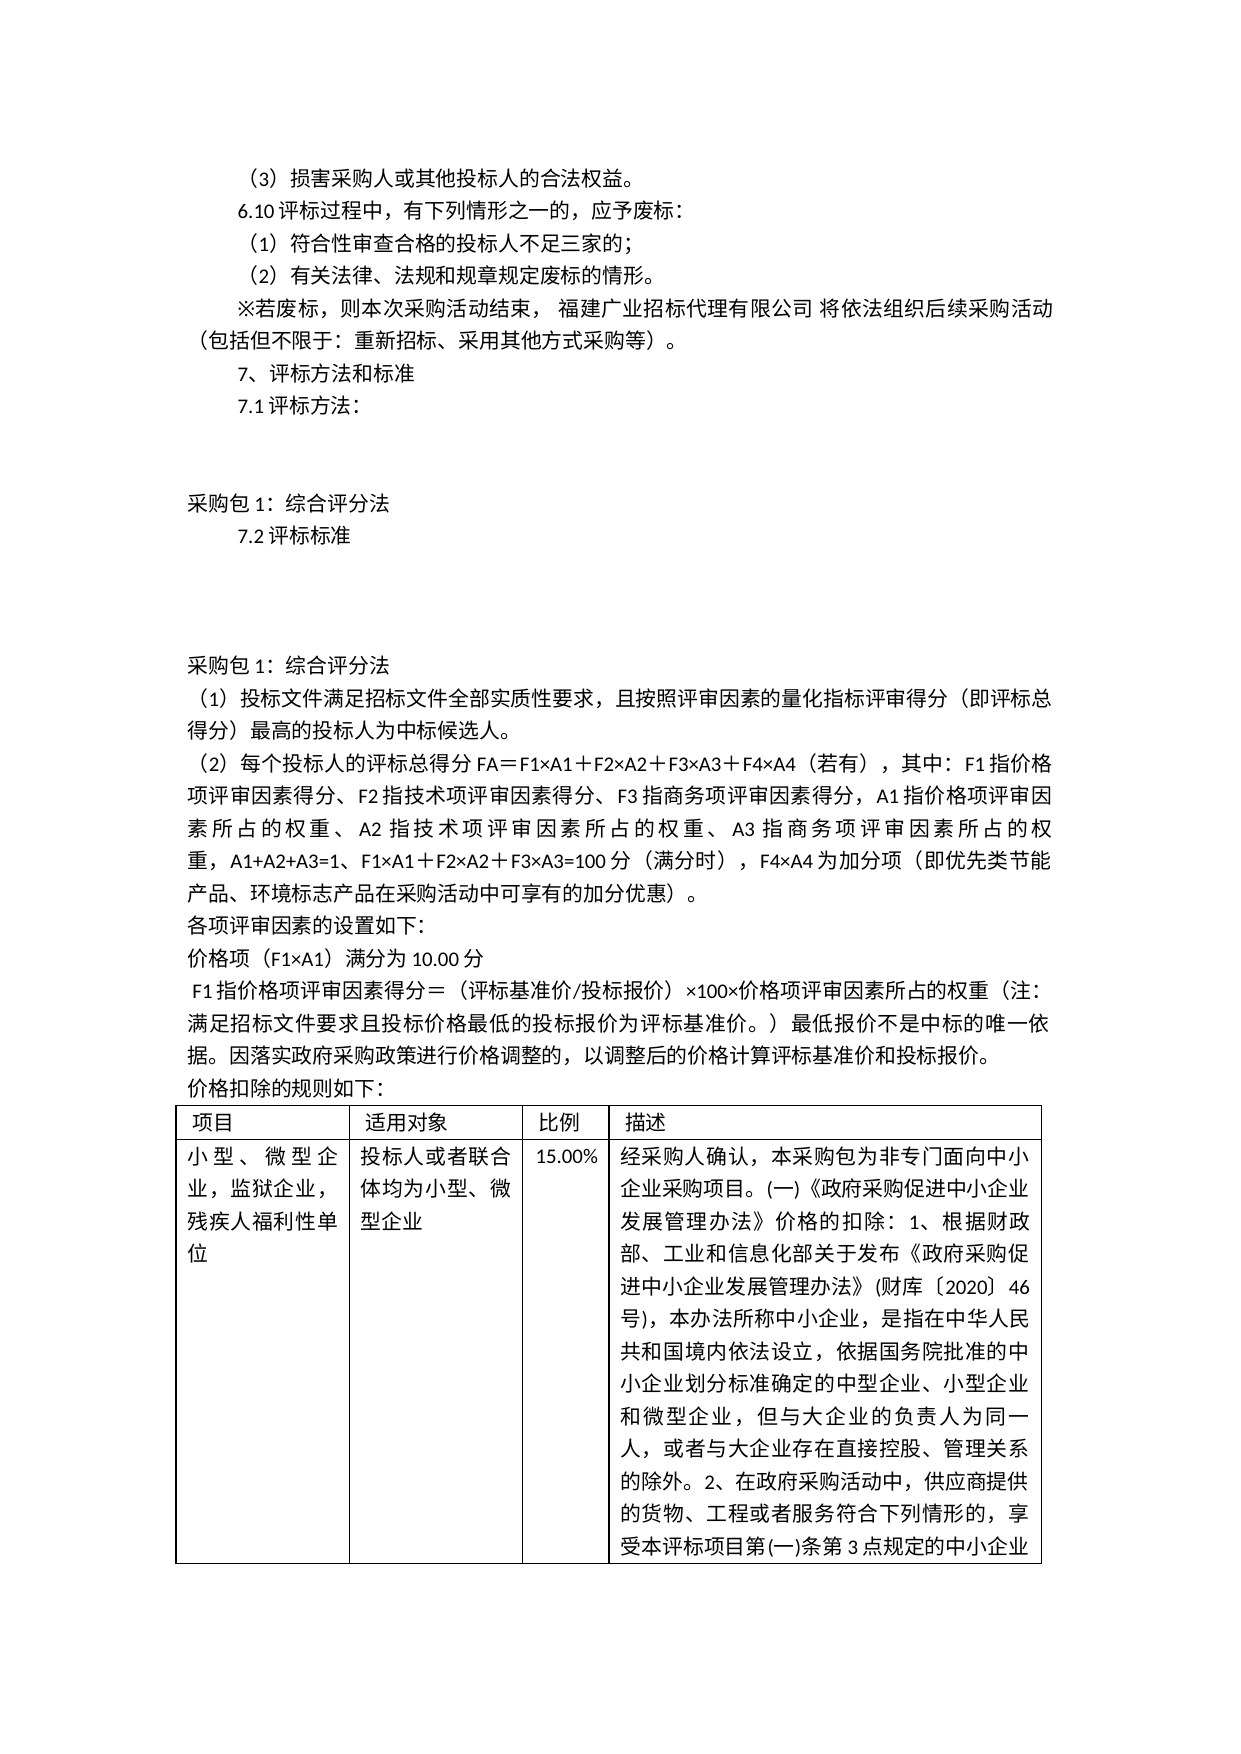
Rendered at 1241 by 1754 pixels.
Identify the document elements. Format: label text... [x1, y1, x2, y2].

text 价格扣除的规则如下： [187, 1072, 1053, 1104]
text 7.2评标标准 [187, 519, 1053, 552]
text 价格项（F1×A1）满分为10.00分 [187, 942, 1053, 974]
table_header 适用对象 [350, 1106, 522, 1138]
text （2）每个投标人的评标总得分FA＝F1×A1＋F2×A2＋F3×A3＋F4×A4（若有），其中：F1指价格项评审因素得分、F2指技术项评审因素得分、F3指商务项评审因素得分，A1指价格项评审因素所占的权重、A2指技术项评审因素所占的权重、A3指商务项评审因素所占的权重，A1+A2+A3=1、F1×A1＋F2×A2＋F3×A3=100分（满分时），F4×A4为加分项（即优先类节能产品、环境标志产品在采购活动中可享有的加分优惠）。 [187, 747, 1053, 909]
text 采购包1：综合评分法 [187, 649, 1053, 682]
text （3）损害采购人或其他投标人的合法权益。 [187, 162, 1053, 194]
table_header 项目 [177, 1106, 349, 1138]
table_cell 15.00% [523, 1140, 608, 1563]
text F1指价格项评审因素得分＝（评标基准价/投标报价）×100×价格项评审因素所占的权重（注：满足招标文件要求且投标价格最低的投标报价为评标基准价。）最低报价不是中标的唯一依据。因落实政府采购政策进行价格调整的，以调整后的价格计算评标基准价和投标报价。 [187, 974, 1053, 1072]
table_cell 投标人或者联合体均为小型、微型企业 [350, 1140, 522, 1563]
text （1）投标文件满足招标文件全部实质性要求，且按照评审因素的量化指标评审得分（即评标总得分）最高的投标人为中标候选人。 [187, 682, 1053, 747]
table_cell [177, 1140, 349, 1563]
table_header 比例 [523, 1106, 608, 1138]
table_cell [610, 1140, 1041, 1563]
text 各项评审因素的设置如下： [187, 909, 1053, 942]
text 6.10评标过程中，有下列情形之一的，应予废标： [187, 194, 1053, 227]
text （1）符合性审查合格的投标人不足三家的； [187, 227, 1053, 259]
text （2）有关法律、法规和规章规定废标的情形。 [187, 259, 1053, 292]
text 7、评标方法和标准 [187, 357, 1053, 389]
text 7.1评标方法： [187, 389, 1053, 422]
table_header 描述 [610, 1106, 1041, 1138]
text 采购包1：综合评分法 [187, 487, 1053, 519]
text ※若废标，则本次采购活动结束， 福建广业招标代理有限公司 将依法组织后续采购活动（包括但不限于：重新招标、采用其他方式采购等）。 [187, 292, 1053, 357]
